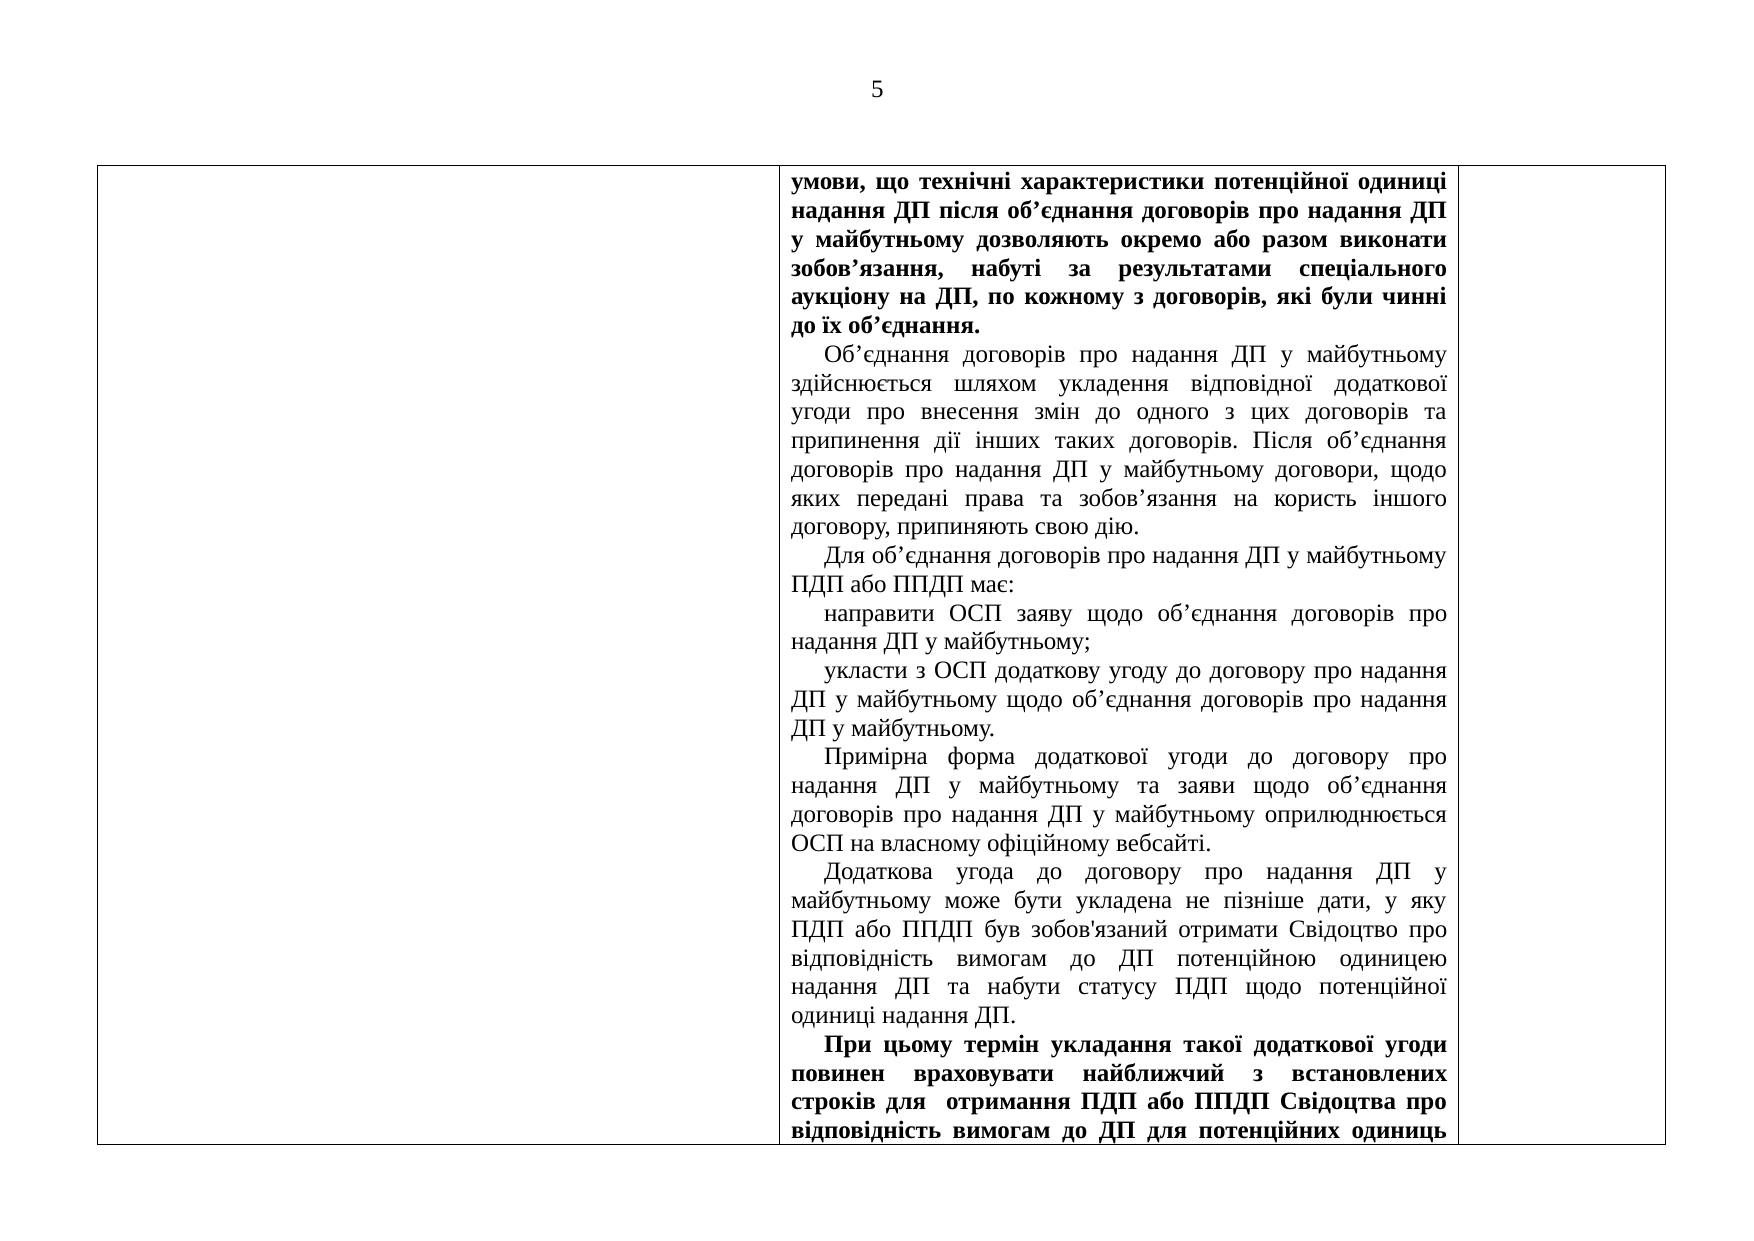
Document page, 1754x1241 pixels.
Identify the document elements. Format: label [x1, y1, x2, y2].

table_cell [1459, 166, 1665, 1144]
table_cell [98, 166, 779, 1144]
table_cell [780, 166, 1458, 1144]
